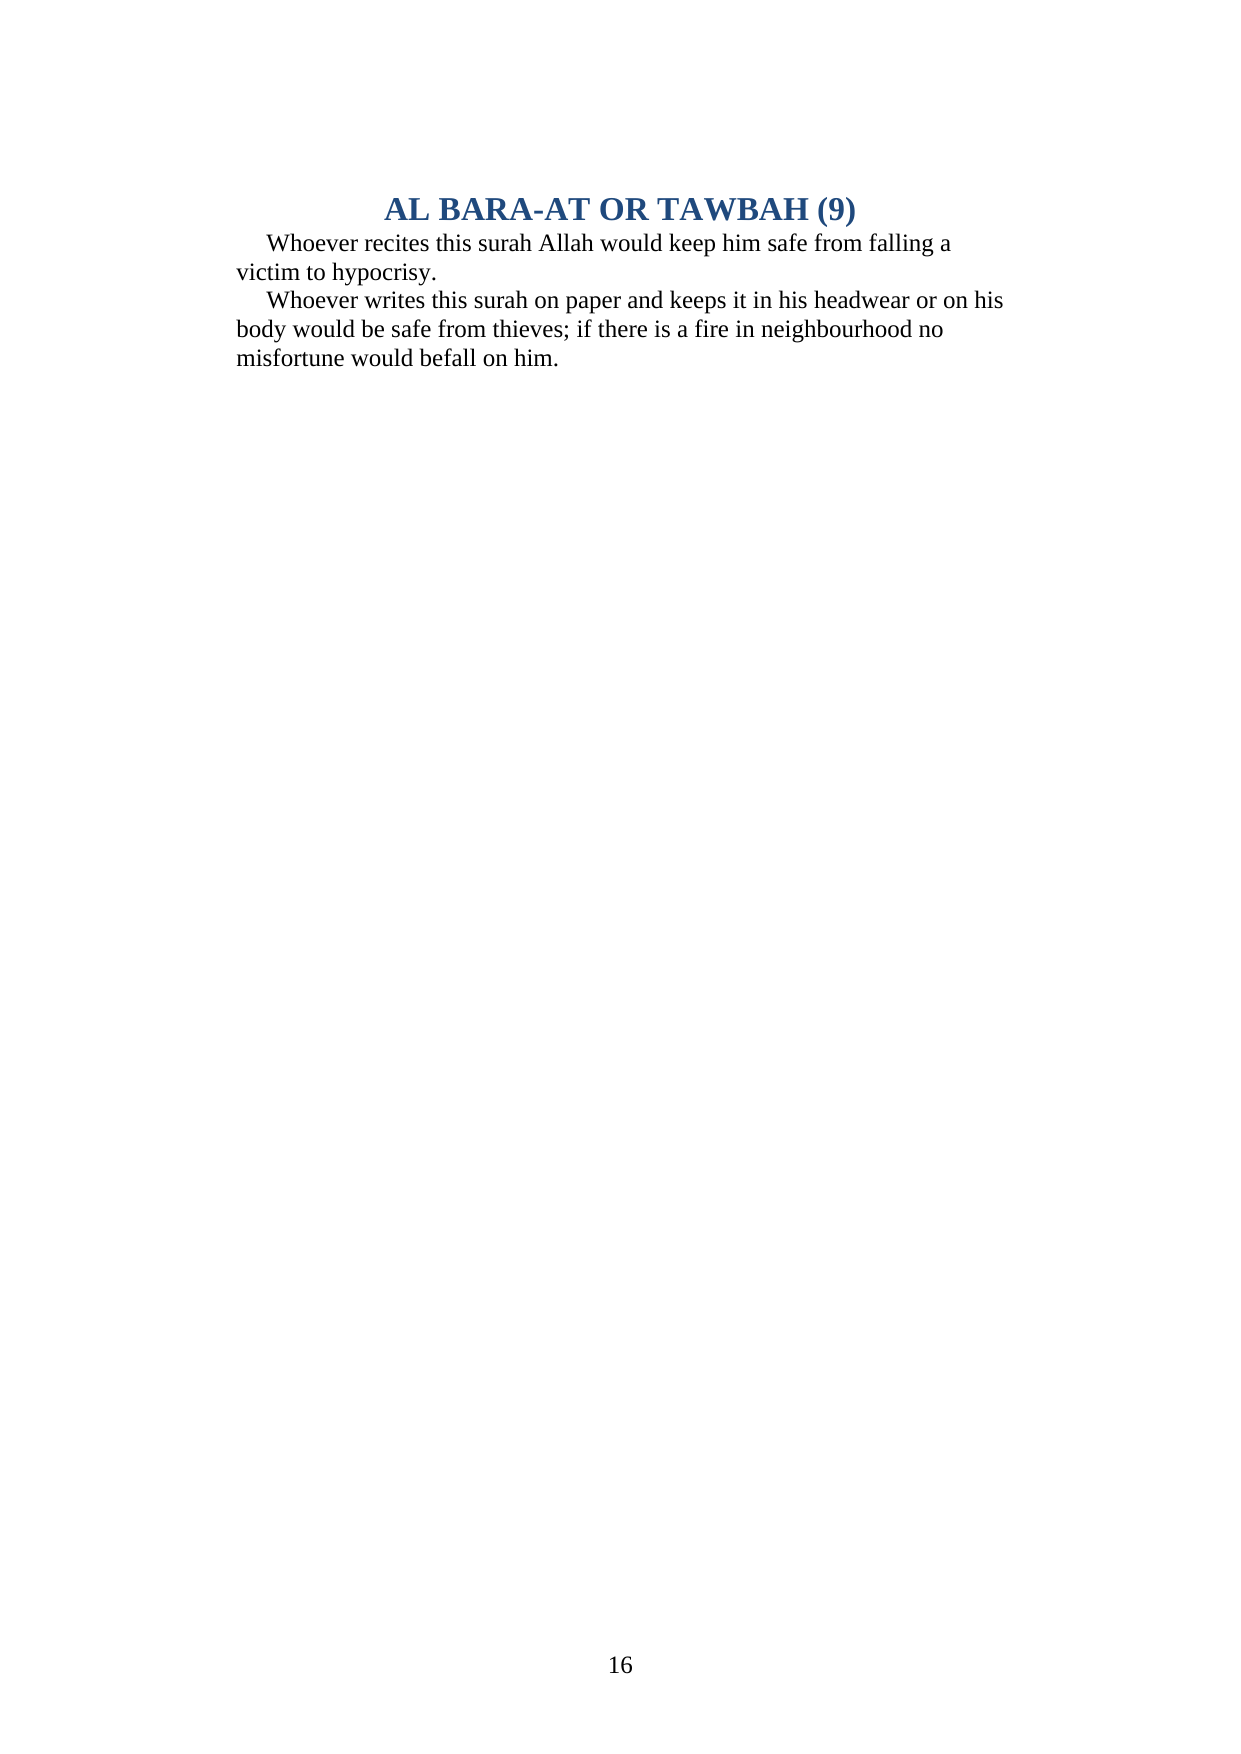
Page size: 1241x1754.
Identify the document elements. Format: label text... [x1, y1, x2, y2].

text Whoever recites this surah Allah would keep him safe from falling a victim to hypocrisy. [236, 228, 1004, 286]
subtitle AL BARA-AT OR TAWBAH (9) [236, 190, 1004, 228]
text Whoever writes this surah on paper and keeps it in his headwear or on his body would be safe from thieves; if there is a fire in neighbourhood no misfortune would befall on him. [236, 286, 1004, 372]
